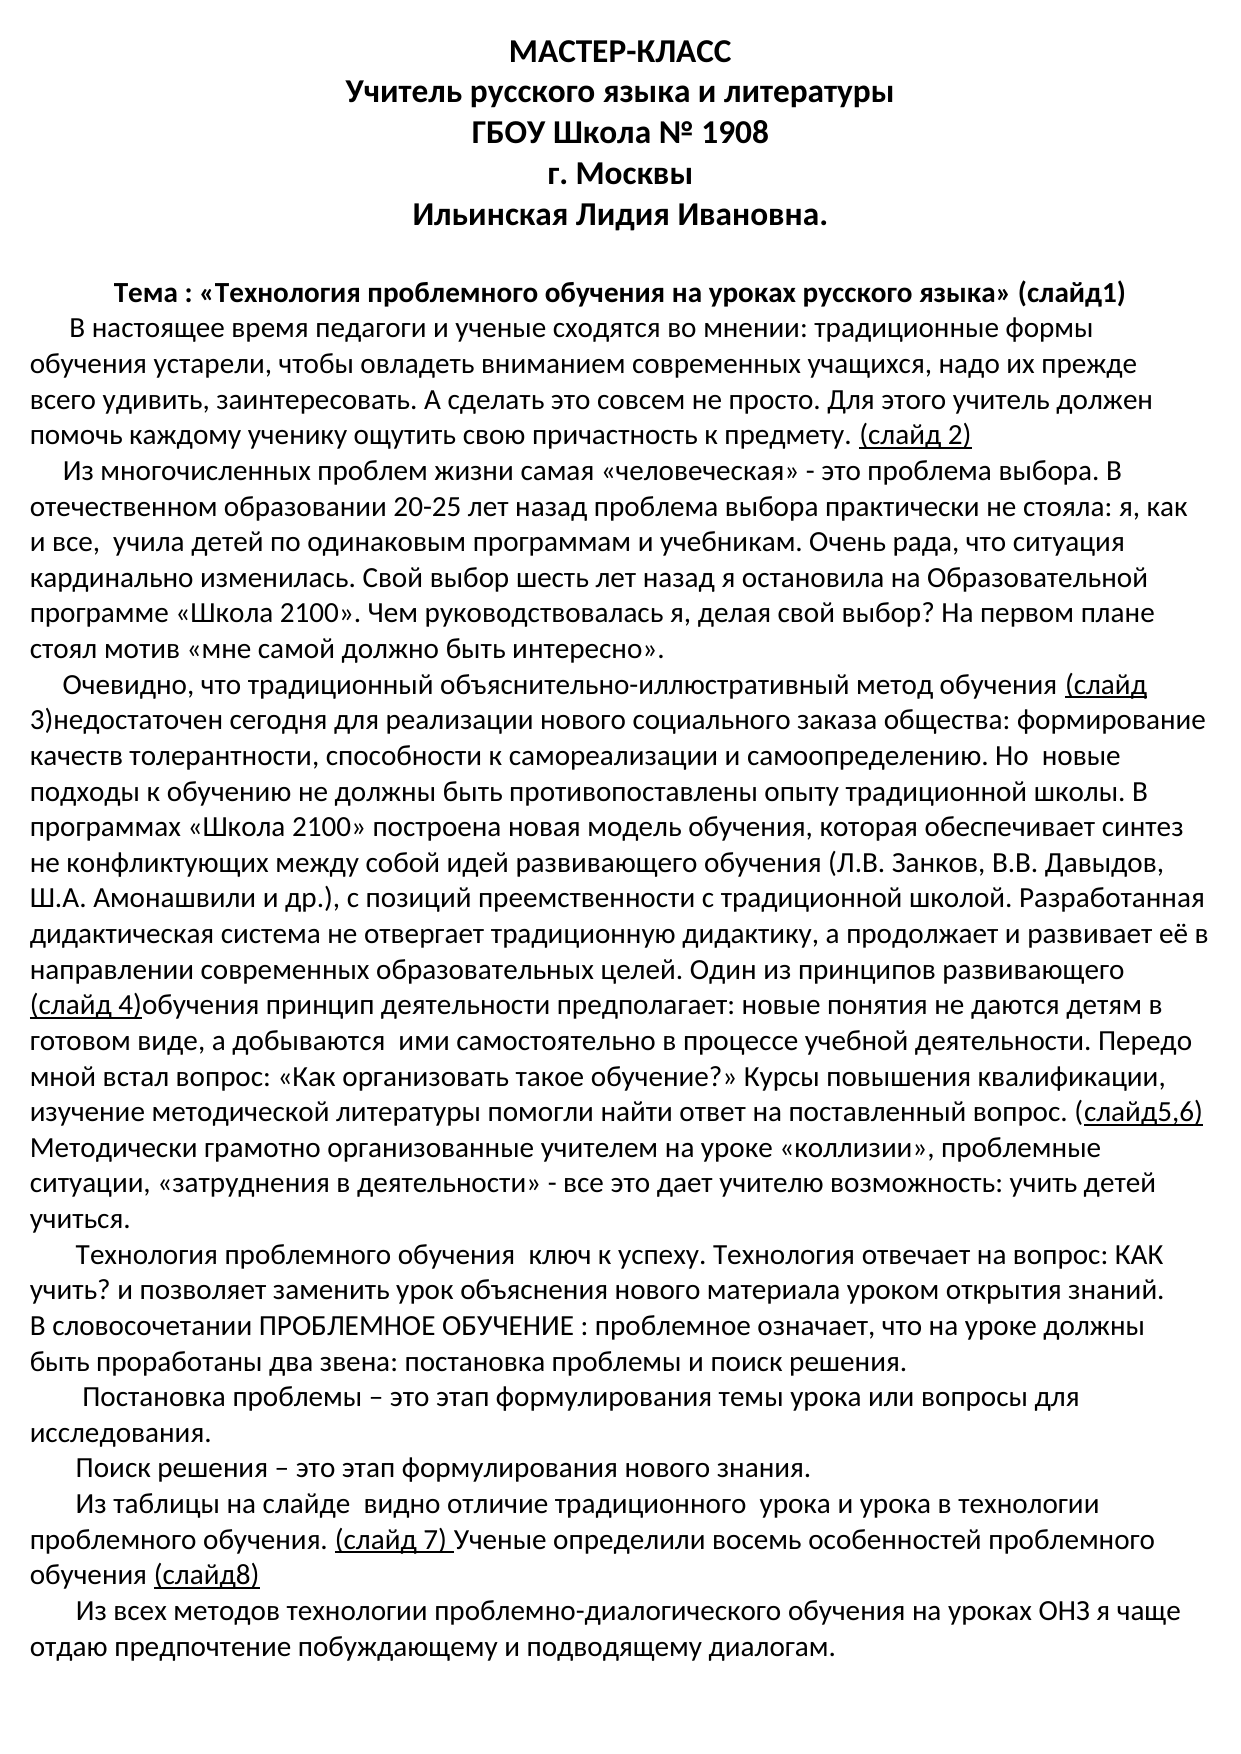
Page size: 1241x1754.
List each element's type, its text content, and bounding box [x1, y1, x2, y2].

text г. Москвы [29, 152, 1211, 192]
text Ильинская Лидия Ивановна. [29, 192, 1211, 233]
text МАСТЕР-КЛАСС [29, 29, 1211, 70]
text Тема : «Технология проблемного обучения на уроках русского языка» (слайд1) [29, 274, 1211, 309]
text В настоящее время педагоги и ученые сходятся во мнении: традиционные формы обучения устарели, чтобы овладеть вниманием современных учащихся, надо их прежде всего удивить, заинтересовать. А сделать это совсем не просто. Для этого учитель должен помочь каждому ученику ощутить свою причастность к предмету. (слайд 2) [29, 309, 1211, 452]
text Технология проблемного обучения ключ к успеху. Технология отвечает на вопрос: КАК учить? и позволяет заменить урок объяснения нового материала уроком открытия знаний. [29, 1236, 1211, 1307]
text Поиск решения – это этап формулирования нового знания. [29, 1449, 1211, 1485]
text Постановка проблемы – это этап формулирования темы урока или вопросы для исследования. [29, 1378, 1211, 1449]
text ГБОУ Школа № 1908 [29, 111, 1211, 152]
text Учитель русского языка и литературы [29, 70, 1211, 111]
text Из всех методов технологии проблемно-диалогического обучения на уроках ОНЗ я чаще отдаю предпочтение побуждающему и подводящему диалогам. [29, 1592, 1211, 1663]
text Из таблицы на слайде видно отличие традиционного урока и урока в технологии проблемного обучения. (слайд 7) Ученые определили восемь особенностей проблемного обучения (слайд8) [29, 1485, 1211, 1592]
text Очевидно, что традиционный объяснительно-иллюстративный метод обучения (слайд 3)недостаточен сегодня для реализации нового социального заказа общества: формирование качеств толерантности, способности к самореализации и самоопределению. Но новые подходы к обучению не должны быть противопоставлены опыту традиционной школы. В программах «Школа 2100» построена новая модель обучения, которая обеспечивает синтез не конфликтующих между собой идей развивающего обучения (Л.В. Занков, В.В. Давыдов, Ш.А. Амонашвили и др.), с позиций преемственности с традиционной школой. Разработанная дидактическая система не отвергает традиционную дидактику, а продолжает и развивает её в направлении современных образовательных целей. Один из принципов развивающего (слайд 4)обучения принцип деятельности предполагает: новые понятия не даются детям в готовом виде, а добываются ими самостоятельно в процессе учебной деятельности. Передо мной встал вопрос: «Как организовать такое обучение?» Курсы повышения квалификации, изучение методической литературы помогли найти ответ на поставленный вопрос. (слайд5,6) Методически грамотно организованные учителем на уроке «коллизии», проблемные ситуации, «затруднения в деятельности» - все это дает учителю возможность: учить детей учиться. [29, 666, 1211, 1236]
text Из многочисленных проблем жизни самая «человеческая» - это проблема выбора. В отечественном образовании 20-25 лет назад проблема выбора практически не стояла: я, как и все, учила детей по одинаковым программам и учебникам. Очень рада, что ситуация кардинально изменилась. Свой выбор шесть лет назад я остановила на Образовательной программе «Школа 2100». Чем руководствовалась я, делая свой выбор? На первом плане стоял мотив «мне самой должно быть интересно». [29, 452, 1211, 666]
text В словосочетании ПРОБЛЕМНОЕ ОБУЧЕНИЕ : проблемное означает, что на уроке должны быть проработаны два звена: постановка проблемы и поиск решения. [29, 1307, 1211, 1378]
